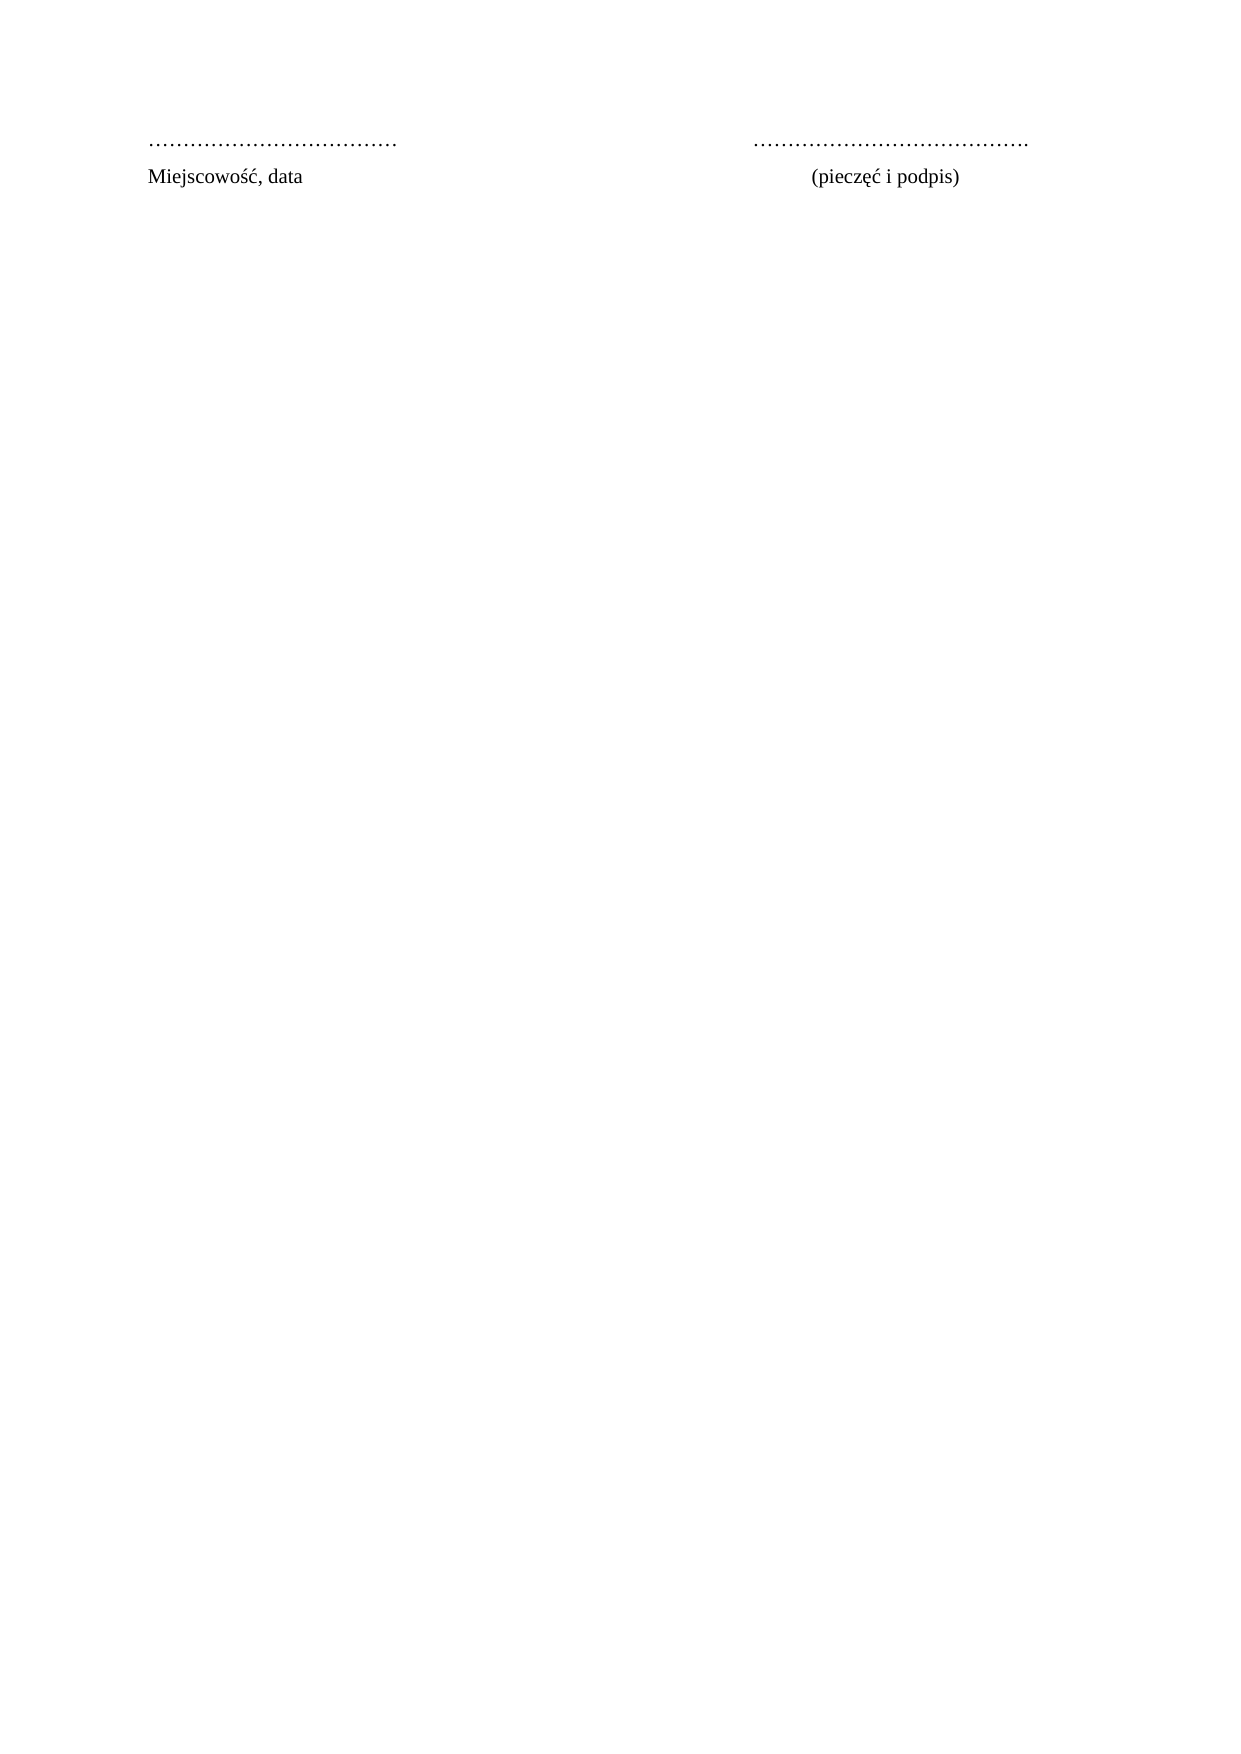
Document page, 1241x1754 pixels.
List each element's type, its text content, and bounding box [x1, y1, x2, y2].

text Miejscowość, data (pieczęć i podpis) [148, 164, 1092, 188]
text ……………………………… …………………………………. [148, 127, 1092, 151]
